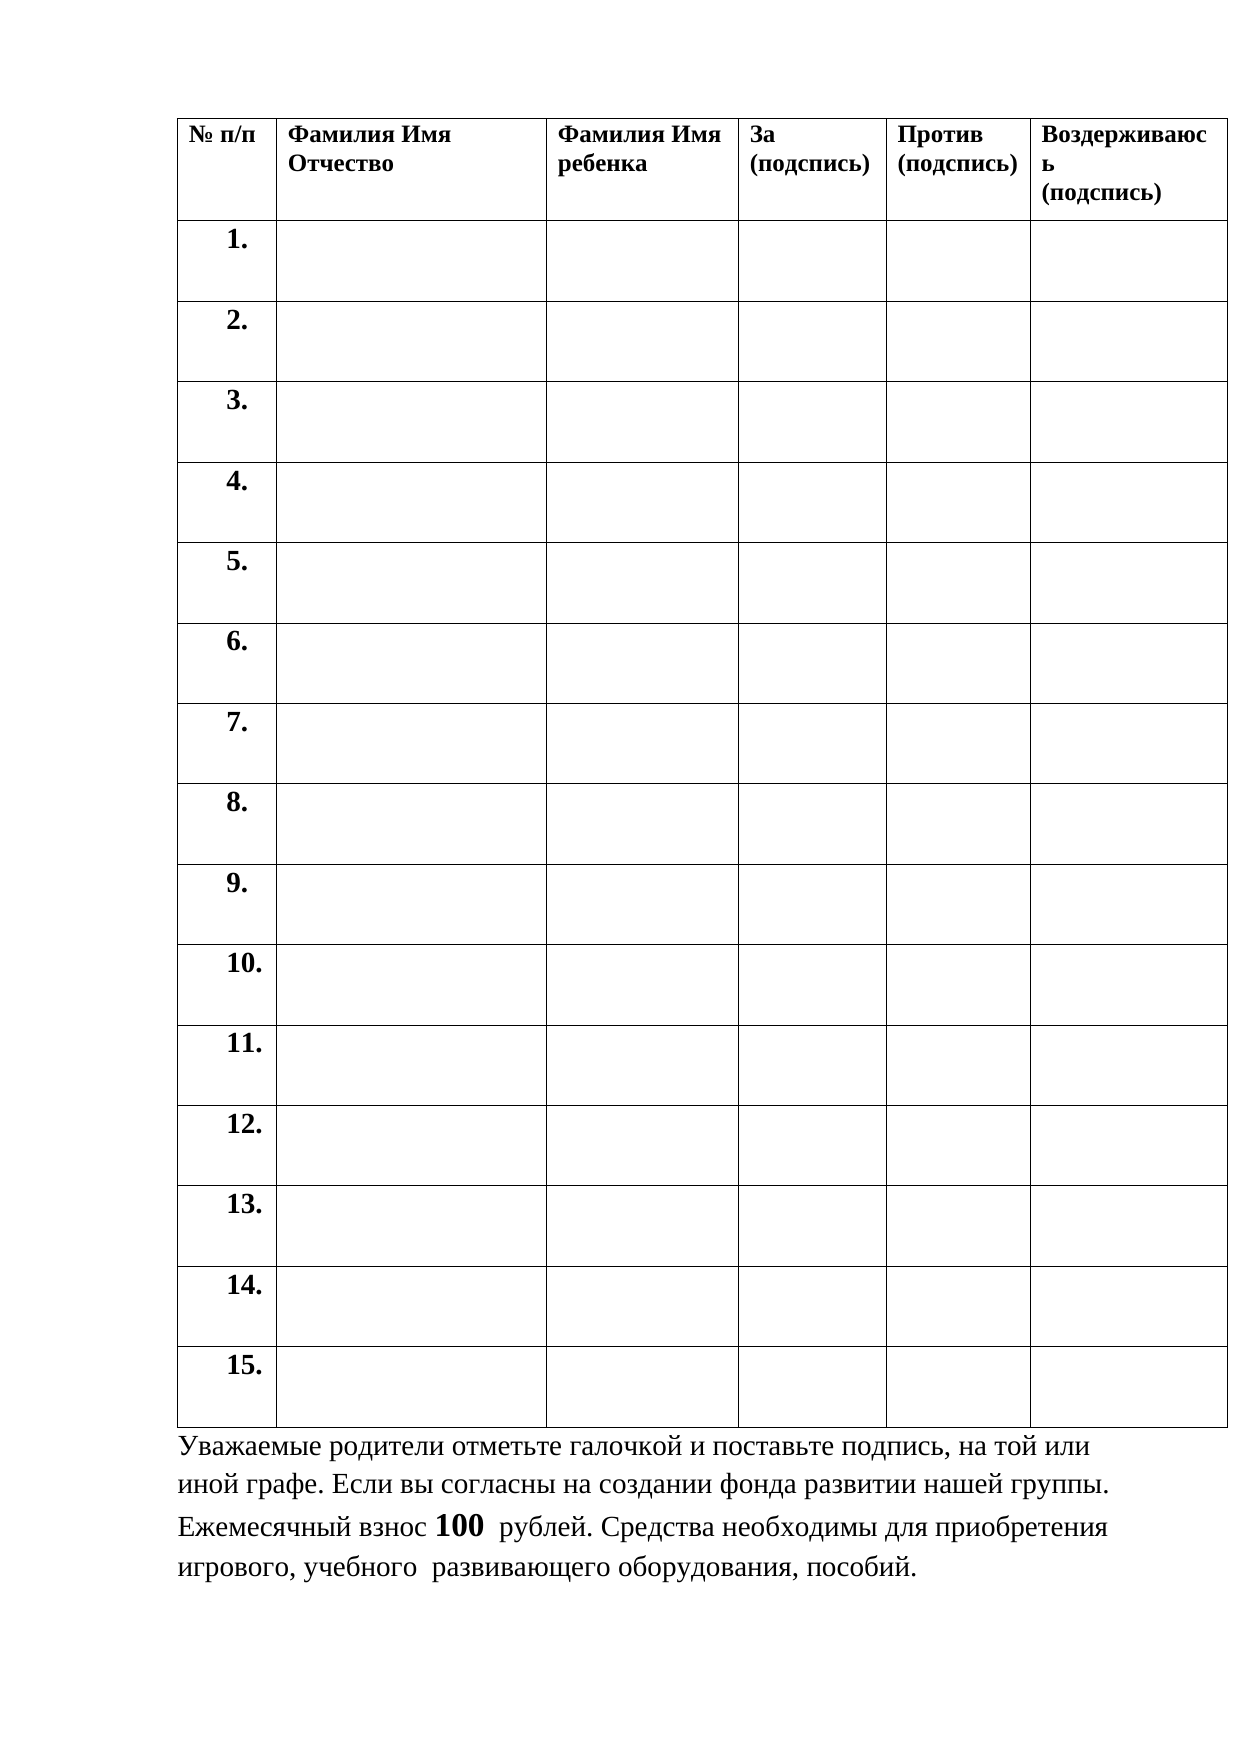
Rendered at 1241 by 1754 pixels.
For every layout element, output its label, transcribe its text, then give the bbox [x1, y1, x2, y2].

table_cell [277, 1026, 546, 1105]
table_cell [547, 624, 738, 703]
table_cell [547, 1026, 738, 1105]
table_cell [277, 784, 546, 864]
table_header Фамилия Имя Отчество [277, 119, 546, 220]
table_cell [1031, 543, 1227, 622]
table_cell [178, 1186, 276, 1266]
table_cell [739, 784, 886, 864]
table_cell [178, 1347, 276, 1427]
table_cell [178, 784, 276, 864]
table_cell [178, 1106, 276, 1185]
table_cell [547, 784, 738, 864]
table_header № п/п [178, 119, 276, 220]
table_cell [178, 221, 276, 301]
table_cell [739, 1267, 886, 1346]
table_cell [887, 382, 1030, 462]
table_cell [547, 704, 738, 783]
table_cell [739, 543, 886, 622]
table_header Воздерживаюсь (подспись) [1031, 119, 1227, 220]
table_cell [277, 221, 546, 301]
table_cell [887, 302, 1030, 381]
table_cell [887, 1026, 1030, 1105]
table_cell [1031, 382, 1227, 462]
table_cell [739, 302, 886, 381]
table_cell [277, 945, 546, 1024]
table_cell [277, 302, 546, 381]
table_cell [739, 463, 886, 542]
table_cell [277, 1347, 546, 1427]
table_cell [887, 1186, 1030, 1266]
table_cell [178, 382, 276, 462]
table_cell [887, 865, 1030, 944]
table_cell [739, 1106, 886, 1185]
table_cell [739, 1347, 886, 1427]
table_cell [739, 704, 886, 783]
table_cell [178, 865, 276, 944]
table_cell [1031, 784, 1227, 864]
table_cell [547, 463, 738, 542]
table_cell [178, 302, 276, 381]
table_cell [547, 221, 738, 301]
table_cell [1031, 865, 1227, 944]
table_cell [277, 1106, 546, 1185]
table_cell [277, 624, 546, 703]
table_header Фамилия Имя ребенка [547, 119, 738, 220]
table_cell [178, 1026, 276, 1105]
table_cell [547, 382, 738, 462]
table_cell [178, 543, 276, 622]
table_cell [739, 1186, 886, 1266]
table_cell [277, 865, 546, 944]
table_cell [1031, 624, 1227, 703]
table_cell [178, 945, 276, 1024]
table_cell [1031, 1106, 1227, 1185]
table_cell [887, 784, 1030, 864]
table_cell [739, 624, 886, 703]
table_cell [1031, 1186, 1227, 1266]
table_cell [739, 945, 886, 1024]
table_cell [887, 1347, 1030, 1427]
table_cell [547, 1347, 738, 1427]
table_cell [547, 945, 738, 1024]
table_header Против (подспись) [887, 119, 1030, 220]
table_cell [739, 1026, 886, 1105]
table_cell [887, 704, 1030, 783]
table_cell [1031, 945, 1227, 1024]
table_cell [887, 945, 1030, 1024]
table_cell [887, 1106, 1030, 1185]
table_cell [887, 624, 1030, 703]
table_cell [739, 865, 886, 944]
table_cell [547, 865, 738, 944]
table_cell [1031, 1026, 1227, 1105]
table_cell [277, 1186, 546, 1266]
table_cell [1031, 1267, 1227, 1346]
table_cell [1031, 1347, 1227, 1427]
table_cell [739, 221, 886, 301]
table_cell [277, 382, 546, 462]
table_cell [547, 1267, 738, 1346]
table_cell [277, 1267, 546, 1346]
table_cell [1031, 221, 1227, 301]
text Уважаемые родители отметьте галочкой и поставьте подпись, на той или иной графе. Если вы согласны на создании фонда развитии нашей группы. Ежемесячный взнос 100 рублей. Средства необходимы для приобретения игрового, учебного развивающего оборудования, пособий. [177, 1428, 1152, 1582]
table_cell [547, 543, 738, 622]
table_cell [277, 463, 546, 542]
table_cell [887, 543, 1030, 622]
table_cell [1031, 302, 1227, 381]
table_cell [547, 1106, 738, 1185]
table_cell [739, 382, 886, 462]
table_cell [277, 543, 546, 622]
table_cell [178, 463, 276, 542]
table_cell [887, 1267, 1030, 1346]
table_cell [547, 1186, 738, 1266]
table_cell [887, 463, 1030, 542]
table_cell [547, 302, 738, 381]
table_cell [1031, 704, 1227, 783]
table_cell [178, 1267, 276, 1346]
table_cell [887, 221, 1030, 301]
table_cell [1031, 463, 1227, 542]
table_header За (подспись) [739, 119, 886, 220]
table_cell [178, 704, 276, 783]
table_cell [277, 704, 546, 783]
table_cell [178, 624, 276, 703]
